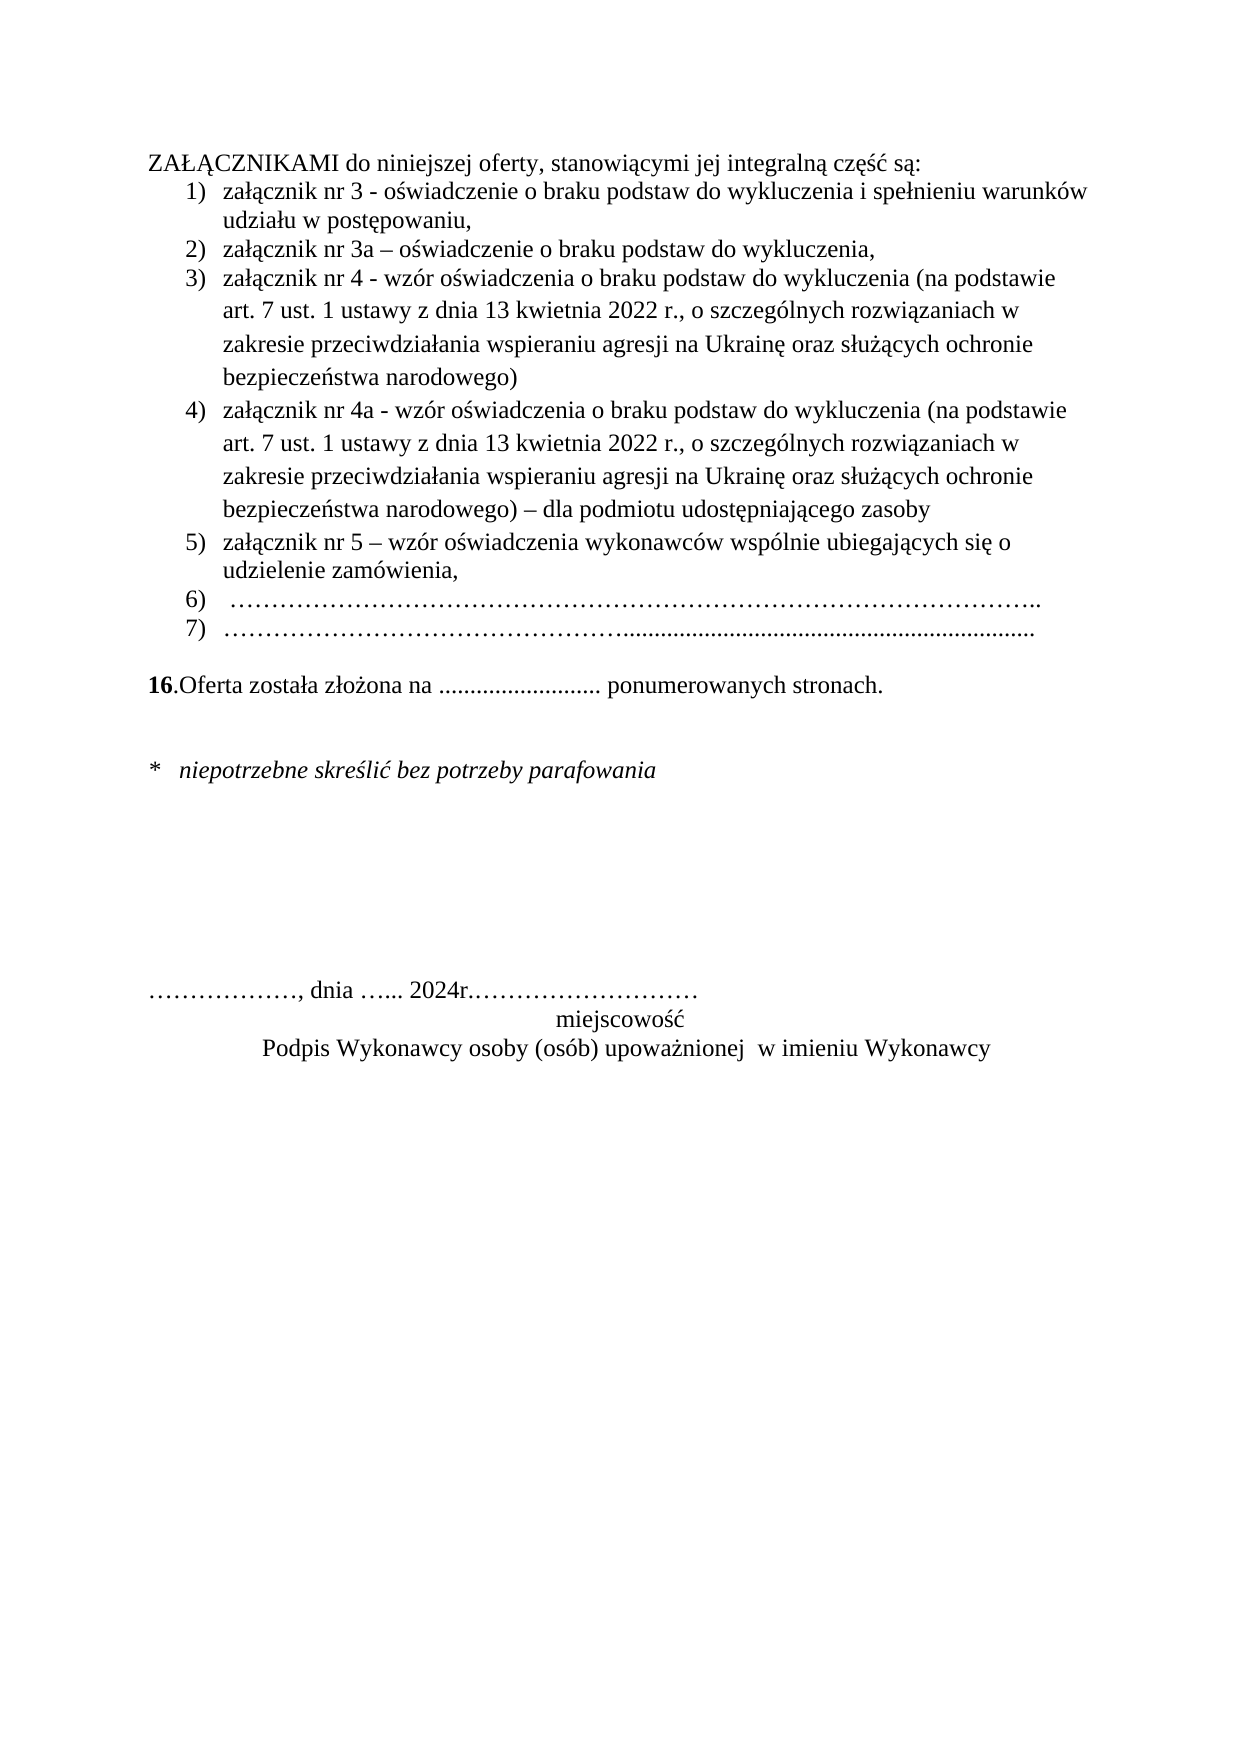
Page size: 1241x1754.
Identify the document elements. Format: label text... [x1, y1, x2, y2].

list załącznik nr 4 - wzór oświadczenia o braku podstaw do wykluczenia (na podstawie art. 7 ust. 1 ustawy z dnia 13 kwietnia 2022 r., o szczególnych rozwiązaniach w zakresie przeciwdziałania wspieraniu agresji na Ukrainę oraz służących ochronie bezpieczeństwa narodowego) [185, 263, 1093, 390]
list załącznik nr 3a – oświadczenie o braku podstaw do wykluczenia, [185, 234, 1093, 263]
text * niepotrzebne skreślić bez potrzeby parafowania [148, 757, 1093, 784]
text ………………, dnia …... 2024r.……………………… [148, 975, 1093, 1004]
list załącznik nr 5 – wzór oświadczenia wykonawców wspólnie ubiegających się o udzielenie zamówienia, [185, 527, 1093, 584]
text Podpis Wykonawcy osoby (osób) upoważnionej w imieniu Wykonawcy [148, 1033, 1093, 1061]
list załącznik nr 3 - oświadczenie o braku podstaw do wykluczenia i spełnieniu warunków udziału w postępowaniu, [185, 176, 1093, 234]
text miejscowość [148, 1004, 1093, 1033]
text ZAŁĄCZNIKAMI do niniejszej oferty, stanowiącymi jej integralną część są: [148, 148, 1093, 176]
list załącznik nr 4a - wzór oświadczenia o braku podstaw do wykluczenia (na podstawie art. 7 ust. 1 ustawy z dnia 13 kwietnia 2022 r., o szczególnych rozwiązaniach w zakresie przeciwdziałania wspieraniu agresji na Ukrainę oraz służących ochronie bezpieczeństwa narodowego) – dla podmiotu udostępniającego zasoby [185, 395, 1093, 522]
list …………………………………………………………………………………….. [185, 584, 1093, 613]
list ………………………………………….................................................................. [185, 613, 1093, 642]
text 16.Oferta została złożona na .......................... ponumerowanych stronach. [148, 671, 1093, 699]
